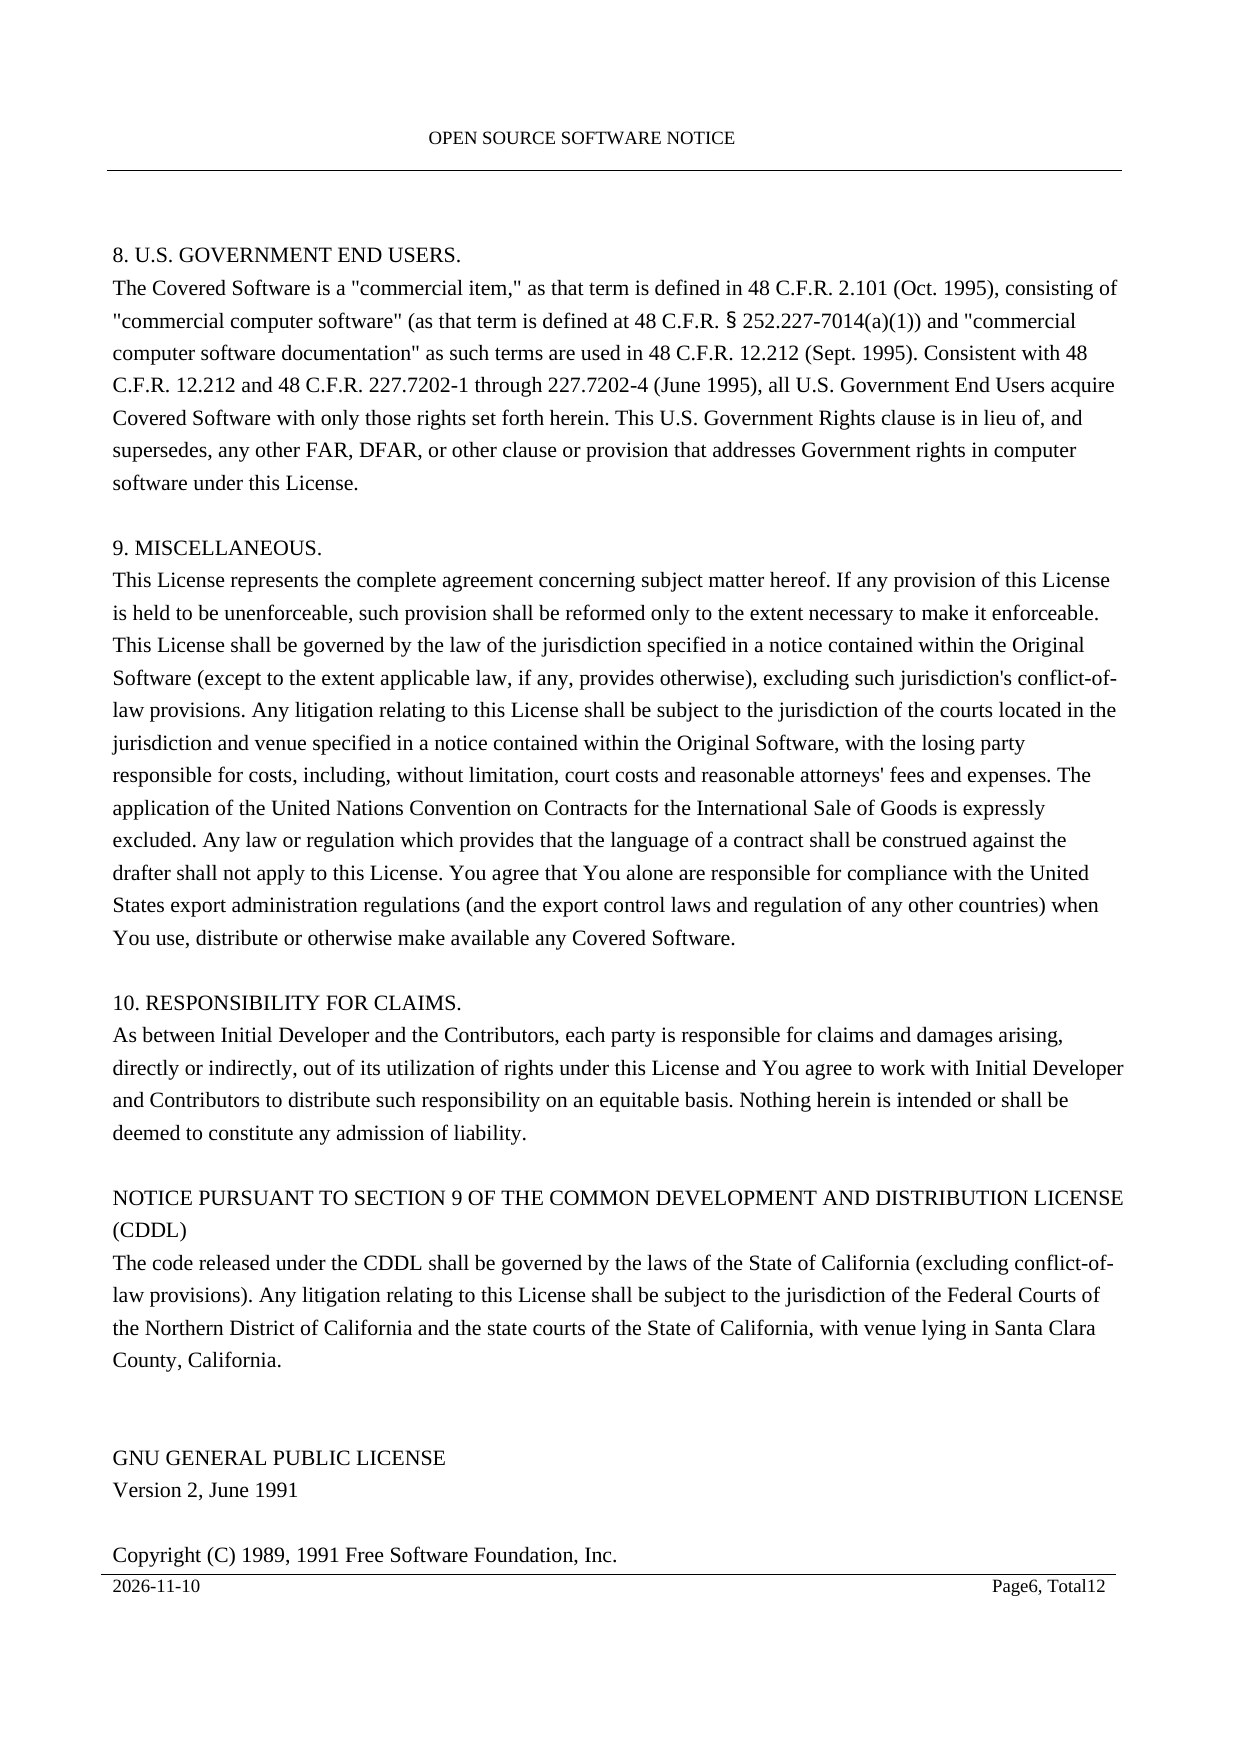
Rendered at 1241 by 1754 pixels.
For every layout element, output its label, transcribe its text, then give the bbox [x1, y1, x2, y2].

text 10. RESPONSIBILITY FOR CLAIMS. [112, 986, 1128, 1019]
text Copyright (C) 1989, 1991 Free Software Foundation, Inc. [112, 1539, 1128, 1571]
text As between Initial Developer and the Contributors, each party is responsible for claims and damages arising, directly or indirectly, out of its utilization of rights under this License and You agree to work with Initial Developer and Contributors to distribute such responsibility on an equitable basis. Nothing herein is intended or shall be deemed to constitute any admission of liability. [112, 1019, 1128, 1149]
text The code released under the CDDL shall be governed by the laws of the State of California (excluding conflict-of-law provisions). Any litigation relating to this License shall be subject to the jurisdiction of the Federal Courts of the Northern District of California and the state courts of the State of California, with venue lying in Santa Clara County, California. [112, 1246, 1128, 1376]
text GNU GENERAL PUBLIC LICENSE [112, 1409, 1128, 1474]
text 9. MISCELLANEOUS. [112, 531, 1128, 564]
text NOTICE PURSUANT TO SECTION 9 OF THE COMMON DEVELOPMENT AND DISTRIBUTION LICENSE (CDDL) [112, 1181, 1128, 1246]
text The Covered Software is a "commercial item," as that term is defined in 48 C.F.R. 2.101 (Oct. 1995), consisting of "commercial computer software" (as that term is defined at 48 C.F.R. § 252.227-7014(a)(1)) and "commercial computer software documentation" as such terms are used in 48 C.F.R. 12.212 (Sept. 1995). Consistent with 48 C.F.R. 12.212 and 48 C.F.R. 227.7202-1 through 227.7202-4 (June 1995), all U.S. Government End Users acquire Covered Software with only those rights set forth herein. This U.S. Government Rights clause is in lieu of, and supersedes, any other FAR, DFAR, or other clause or provision that addresses Government rights in computer software under this License. [112, 271, 1128, 499]
text 8. U.S. GOVERNMENT END USERS. [112, 239, 1128, 271]
text This License represents the complete agreement concerning subject matter hereof. If any provision of this License is held to be unenforceable, such provision shall be reformed only to the extent necessary to make it enforceable. This License shall be governed by the law of the jurisdiction specified in a notice contained within the Original Software (except to the extent applicable law, if any, provides otherwise), excluding such jurisdiction's conflict-of-law provisions. Any litigation relating to this License shall be subject to the jurisdiction of the courts located in the jurisdiction and venue specified in a notice contained within the Original Software, with the losing party responsible for costs, including, without limitation, court costs and reasonable attorneys' fees and expenses. The application of the United Nations Convention on Contracts for the International Sale of Goods is expressly excluded. Any law or regulation which provides that the language of a contract shall be construed against the drafter shall not apply to this License. You agree that You alone are responsible for compliance with the United States export administration regulations (and the export control laws and regulation of any other countries) when You use, distribute or otherwise make available any Covered Software. [112, 564, 1128, 954]
text Version 2, June 1991 [112, 1474, 1128, 1506]
